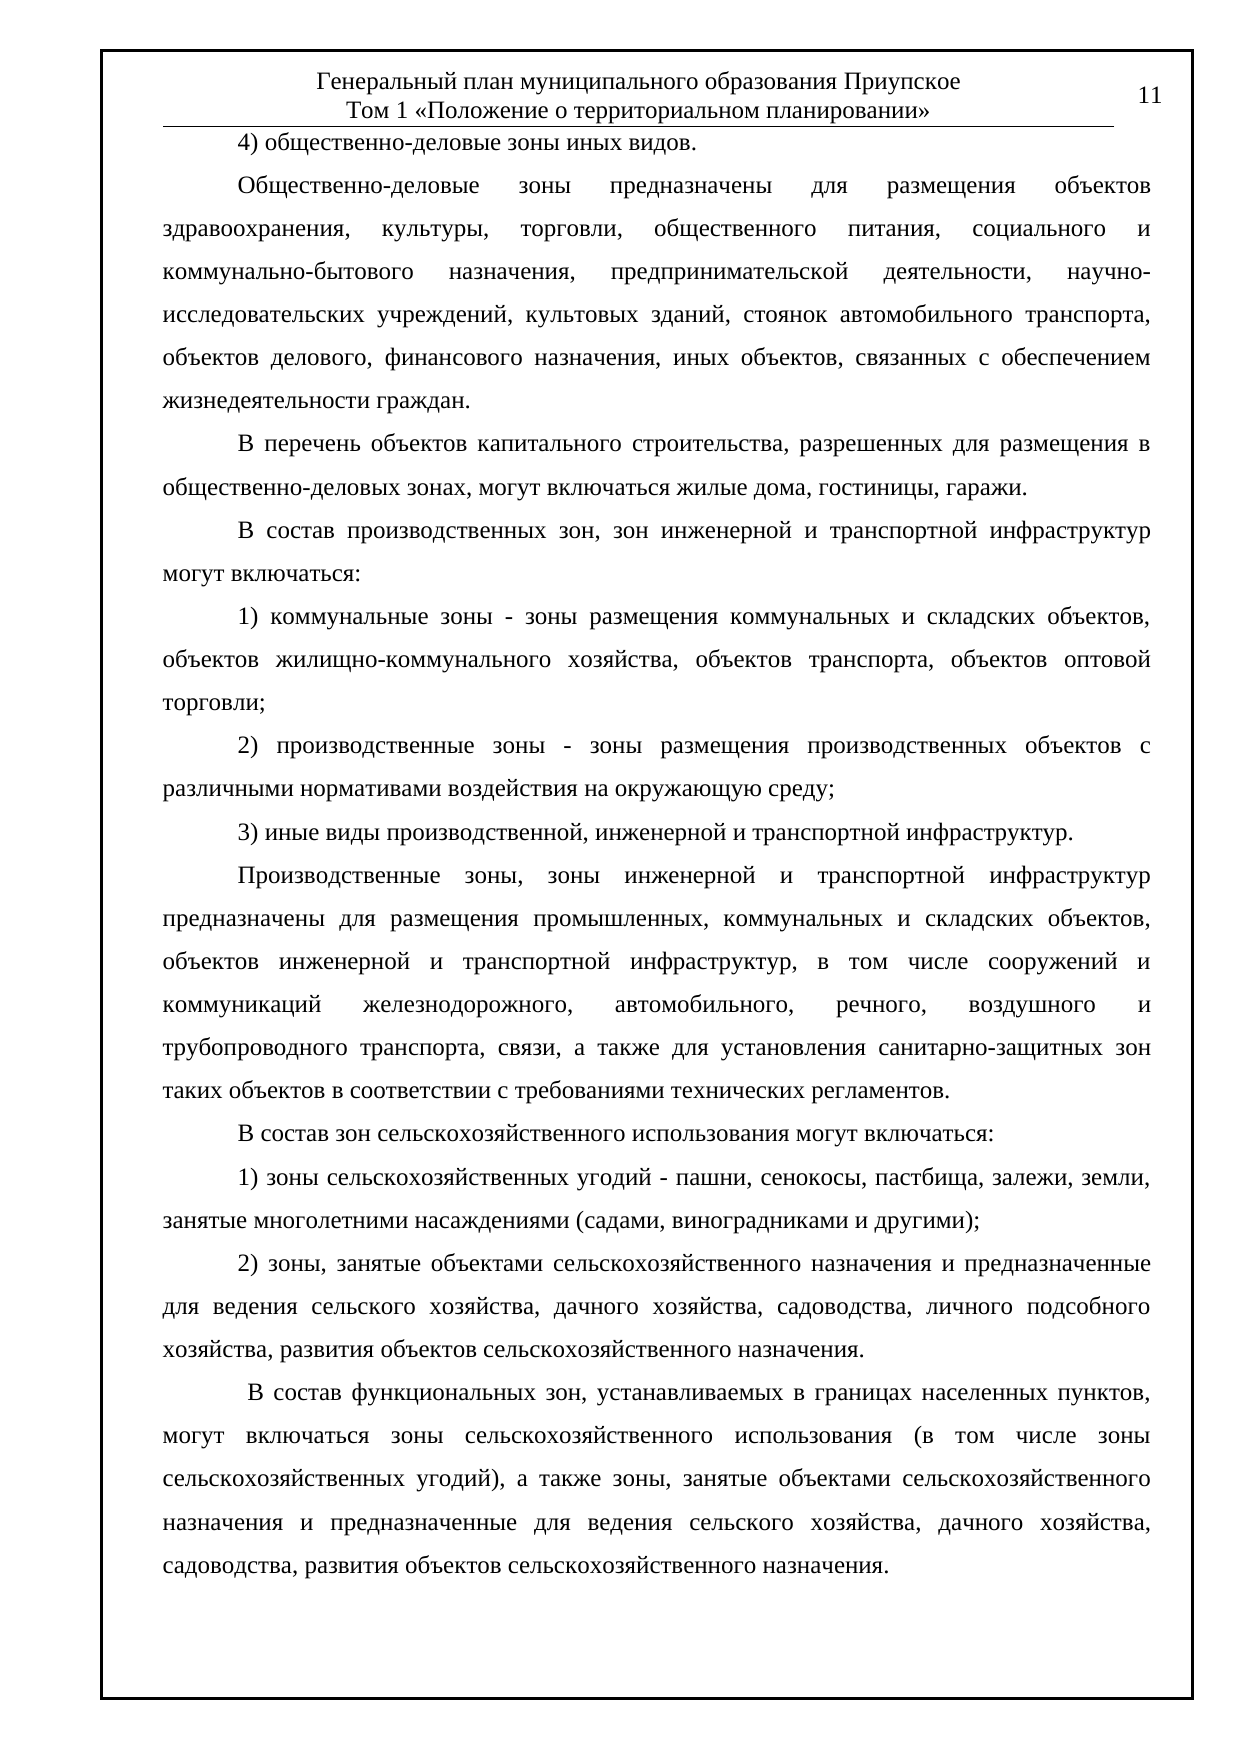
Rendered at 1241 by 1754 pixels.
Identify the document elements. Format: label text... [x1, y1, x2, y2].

text Общественно-деловые зоны предназначены для размещения объектов здравоохранения, культуры, торговли, общественного питания, социального и коммунально-бытового назначения, предпринимательской деятельности, научно-исследовательских учреждений, культовых зданий, стоянок автомобильного транспорта, объектов делового, финансового назначения, иных объектов, связанных с обеспечением жизнедеятельности граждан. [162, 170, 1152, 414]
text В перечень объектов капитального строительства, разрешенных для размещения в общественно-деловых зонах, могут включаться жилые дома, гостиницы, гаражи. [162, 428, 1152, 500]
text 4) общественно-деловые зоны иных видов. [162, 127, 1152, 155]
text В состав зон сельскохозяйственного использования могут включаться: [162, 1118, 1152, 1147]
text 2) производственные зоны - зоны размещения производственных объектов с различными нормативами воздействия на окружающую среду; [162, 730, 1152, 802]
text 3) иные виды производственной, инженерной и транспортной инфраструктур. [162, 817, 1152, 845]
text Производственные зоны, зоны инженерной и транспортной инфраструктур предназначены для размещения промышленных, коммунальных и складских объектов, объектов инженерной и транспортной инфраструктур, в том числе сооружений и коммуникаций железнодорожного, автомобильного, речного, воздушного и трубопроводного транспорта, связи, а также для установления санитарно-защитных зон таких объектов в соответствии с требованиями технических регламентов. [162, 860, 1152, 1104]
text 1) зоны сельскохозяйственных угодий - пашни, сенокосы, пастбища, залежи, земли, занятые многолетними насаждениями (садами, виноградниками и другими); [162, 1162, 1152, 1233]
text В состав производственных зон, зон инженерной и транспортной инфраструктур могут включаться: [162, 515, 1152, 587]
text 1) коммунальные зоны - зоны размещения коммунальных и складских объектов, объектов жилищно-коммунального хозяйства, объектов транспорта, объектов оптовой торговли; [162, 601, 1152, 716]
text 2) зоны, занятые объектами сельскохозяйственного назначения и предназначенные для ведения сельского хозяйства, дачного хозяйства, садоводства, личного подсобного хозяйства, развития объектов сельскохозяйственного назначения. [162, 1248, 1152, 1363]
text В состав функциональных зон, устанавливаемых в границах населенных пунктов, могут включаться зоны сельскохозяйственного использования (в том числе зоны сельскохозяйственных угодий), а также зоны, занятые объектами сельскохозяйственного назначения и предназначенные для ведения сельского хозяйства, дачного хозяйства, садоводства, развития объектов сельскохозяйственного назначения. [162, 1377, 1152, 1578]
